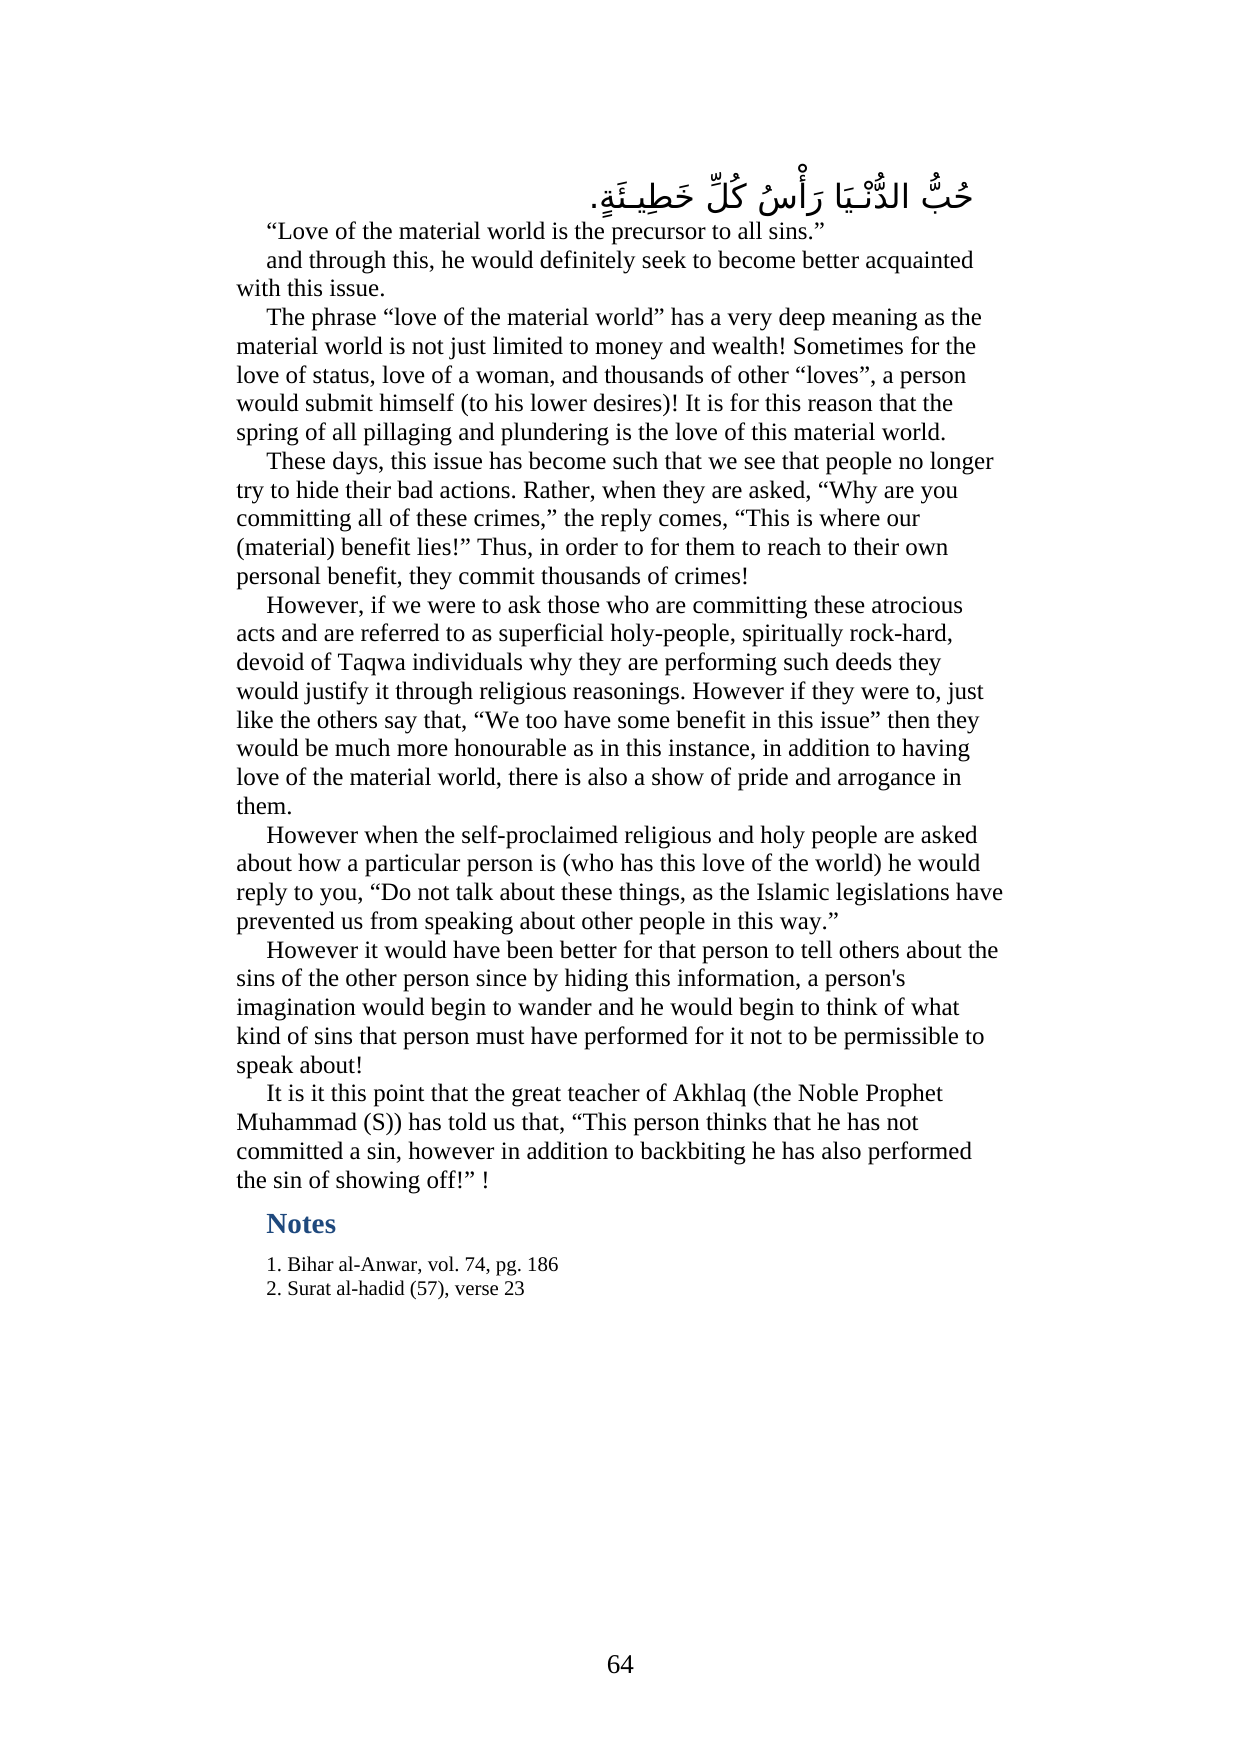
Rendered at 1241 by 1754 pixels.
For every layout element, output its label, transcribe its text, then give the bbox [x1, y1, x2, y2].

text However when the self-proclaimed religious and holy people are asked about how a particular person is (who has this love of the world) he would reply to you, “Do not talk about these things, as the Islamic legislations have prevented us from speaking about other people in this way.” [236, 820, 1004, 935]
text حُبُّ الدُّنْـيَا رَأْسُ كُلِّ خَطِيـئَةٍ. [236, 177, 1004, 216]
text 1. Bihar al-Anwar, vol. 74, pg. 186 [236, 1252, 1004, 1276]
text However it would have been better for that person to tell others about the sins of the other person since by hiding this information, a person's imagination would begin to wander and he would begin to think of what kind of sins that person must have performed for it not to be permissible to speak about! [236, 935, 1004, 1078]
text It is it this point that the great teacher of Akhlaq (the Noble Prophet Muhammad (S)) has told us that, “This person thinks that he has not committed a sin, however in addition to backbiting he has also performed the sin of showing off!” ! [236, 1078, 1004, 1193]
text However, if we were to ask those who are committing these atrocious acts and are referred to as superficial holy-people, spiritually rock-hard, devoid of Taqwa individuals why they are performing such deeds they would justify it through religious reasonings. However if they were to, just like the others say that, “We too have some benefit in this issue” then they would be much more honourable as in this instance, in addition to having love of the material world, there is also a show of pride and arrogance in them. [236, 590, 1004, 820]
text The phrase “love of the material world” has a very deep meaning as the material world is not just limited to money and wealth! Sometimes for the love of status, love of a woman, and thousands of other “loves”, a person would submit himself (to his lower desires)! It is for this reason that the spring of all pillaging and plundering is the love of this material world. [236, 302, 1004, 446]
text and through this, he would definitely seek to become better acquainted with this issue. [236, 245, 1004, 302]
subtitle Notes [236, 1206, 1004, 1239]
text “Love of the material world is the precursor to all sins.” [236, 216, 1004, 245]
text These days, this issue has become such that we see that people no longer try to hide their bad actions. Rather, when they are asked, “Why are you committing all of these crimes,” the reply comes, “This is where our (material) benefit lies!” Thus, in order to for them to reach to their own personal benefit, they commit thousands of crimes! [236, 446, 1004, 590]
text 2. Surat al-hadid (57), verse 23 [236, 1276, 1004, 1300]
